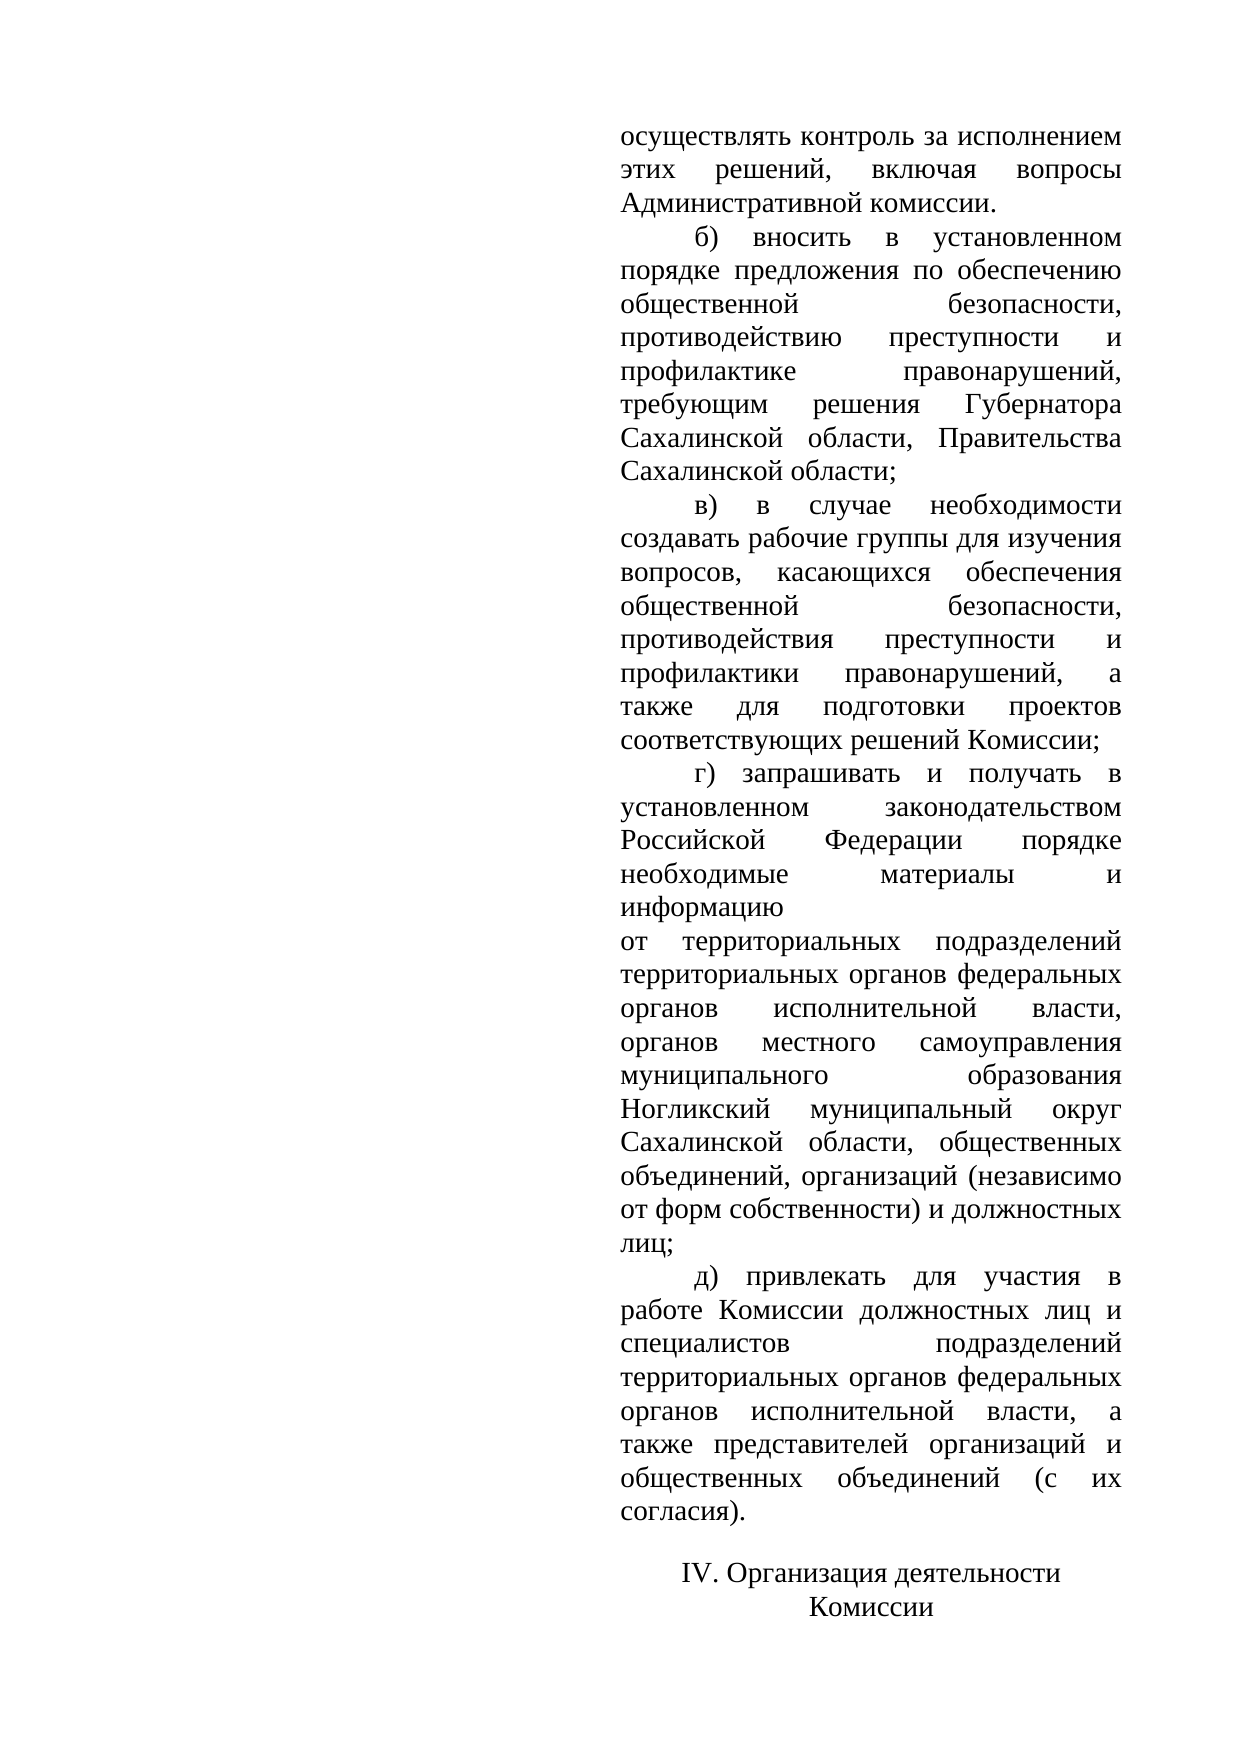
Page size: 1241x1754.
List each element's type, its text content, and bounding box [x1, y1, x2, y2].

text IV. Организация деятельности Комиссии [620, 1556, 1122, 1623]
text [620, 118, 1122, 219]
text д) привлекать для участия в работе Комиссии должностных лиц и специалистов подразделений территориальных органов федеральных органов исполнительной власти, а также представителей организаций и общественных объединений (с их согласия). [620, 1258, 1122, 1527]
text г) запрашивать и получать в установленном законодательством Российской Федерации порядке необходимые материалы и информацию от территориальных подразделений территориальных органов федеральных органов исполнительной власти, органов местного самоуправления муниципального образования Ногликский муниципальный округ Сахалинской области, общественных объединений, организаций (независимо от форм собственности) и должностных лиц; [620, 755, 1122, 1258]
text в) в случае необходимости создавать рабочие группы для изучения вопросов, касающихся обеспечения общественной безопасности, противодействия преступности и профилактики правонарушений, а также для подготовки проектов соответствующих решений Комиссии; [620, 487, 1122, 755]
text б) вносить в установленном порядке предложения по обеспечению общественной безопасности, противодействию преступности и профилактике правонарушений, требующим решения Губернатора Сахалинской области, Правительства Сахалинской области; [620, 219, 1122, 487]
